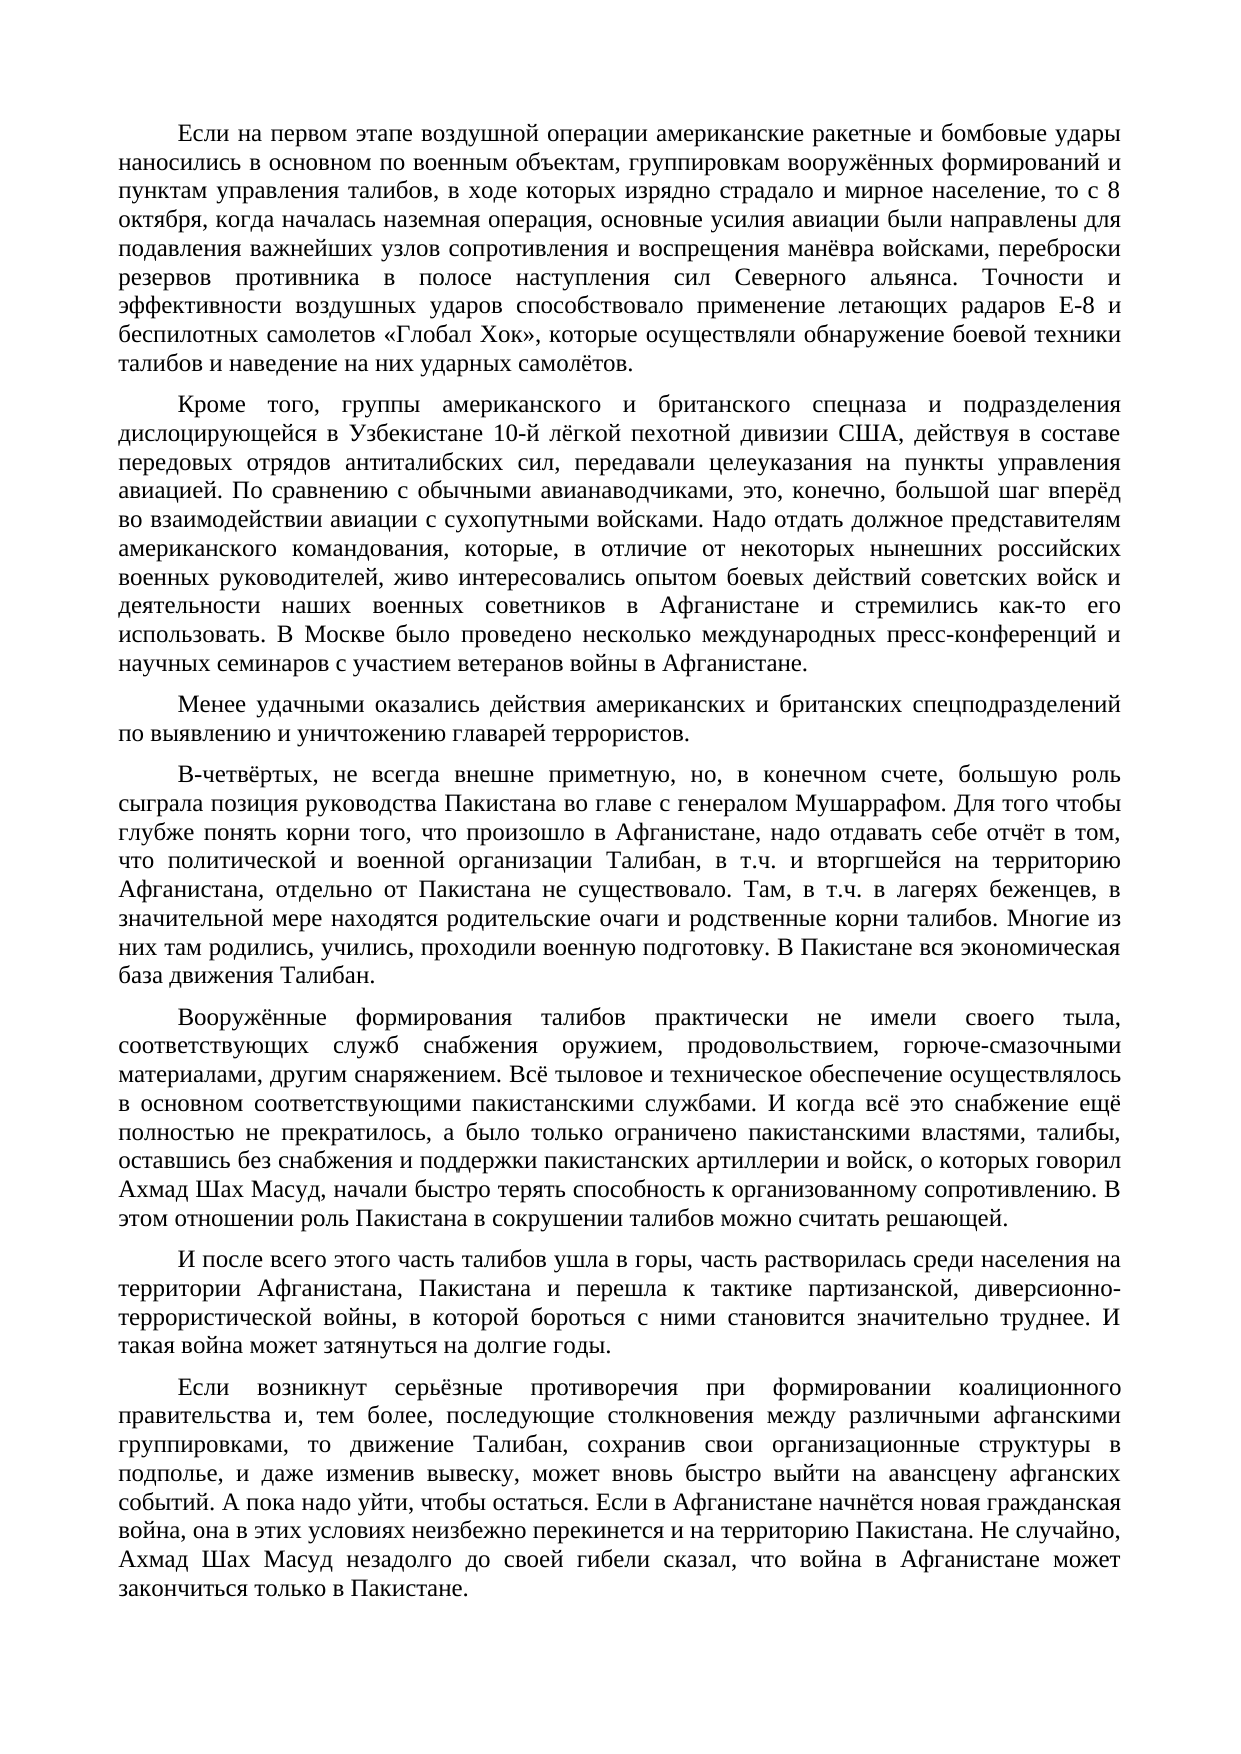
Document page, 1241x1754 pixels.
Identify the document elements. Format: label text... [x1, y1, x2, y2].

text Кроме того, группы американского и британского спецназа и подразделения дислоцирующейся в Узбекистане 10-й лёгкой пехотной дивизии США, действуя в составе передовых отрядов антиталибских сил, передавали целеуказания на пункты управления авиацией. По сравнению с обычными авианаводчиками, это, конечно, большой шаг вперёд во взаимодействии авиации с сухопутными войсками. Надо отдать должное представителям американского командования, которые, в отличие от некоторых нынешних российских военных руководителей, живо интересовались опытом боевых действий советских войск и деятельности наших военных советников в Афганистане и стремились как-то его использовать. В Москве было проведено несколько международных пресс-конференций и научных семинаров с участием ветеранов войны в Афганистане. [118, 389, 1122, 677]
text И после всего этого часть талибов ушла в горы, часть растворилась среди населения на территории Афганистана, Пакистана и перешла к тактике партизанской, диверсионно-террористической войны, в которой бороться с ними становится значительно труднее. И такая война может затянуться на долгие годы. [118, 1244, 1122, 1359]
text Вооружённые формирования талибов практически не имели своего тыла, соответствующих служб снабжения оружием, продовольствием, горюче-смазочными материалами, другим снаряжением. Всё тыловое и техническое обеспечение осуществлялось в основном соответствующими пакистанскими службами. И когда всё это снабжение ещё полностью не прекратилось, а было только ограничено пакистанскими властями, талибы, оставшись без снабжения и поддержки пакистанских артиллерии и войск, о которых говорил Ахмад Шах Масуд, начали быстро терять способность к организованному сопротивлению. В этом отношении роль Пакистана в сокрушении талибов можно считать решающей. [118, 1002, 1122, 1232]
text Если на первом этапе воздушной операции американские ракетные и бомбовые удары наносились в основном по военным объектам, группировкам вооружённых формирований и пунктам управления талибов, в ходе которых изрядно страдало и мирное население, то с 8 октября, когда началась наземная операция, основные усилия авиации были направлены для подавления важнейших узлов сопротивления и воспрещения манёвра войсками, переброски резервов противника в полосе наступления сил Северного альянса. Точности и эффективности воздушных ударов способствовало применение летающих радаров Е-8 и беспилотных самолетов «Глобал Хок», которые осуществляли обнаружение боевой техники талибов и наведение на них ударных самолётов. [118, 118, 1122, 377]
text Менее удачными оказались действия американских и британских спецподразделений по выявлению и уничтожению главарей террористов. [118, 689, 1122, 747]
text В-четвёртых, не всегда внешне приметную, но, в конечном счете, большую роль сыграла позиция руководства Пакистана во главе с генералом Мушаррафом. Для того чтобы глубже понять корни того, что произошло в Афганистане, надо отдавать себе отчёт в том, что политической и военной организации Талибан, в т.ч. и вторгшейся на территорию Афганистана, отдельно от Пакистана не существовало. Там, в т.ч. в лагерях беженцев, в значительной мере находятся родительские очаги и родственные корни талибов. Многие из них там родились, учились, проходили военную подготовку. В Пакистане вся экономическая база движения Талибан. [118, 759, 1122, 989]
text Если возникнут серьёзные противоречия при формировании коалиционного правительства и, тем более, последующие столкновения между различными афганскими группировками, то движение Талибан, сохранив свои организационные структуры в подполье, и даже изменив вывеску, может вновь быстро выйти на авансцену афганских событий. А пока надо уйти, чтобы остаться. Если в Афганистане начнётся новая гражданская война, она в этих условиях неизбежно перекинется и на территорию Пакистана. Не случайно, Ахмад Шах Масуд незадолго до своей гибели сказал, что война в Афганистане может закончиться только в Пакистане. [118, 1372, 1122, 1602]
